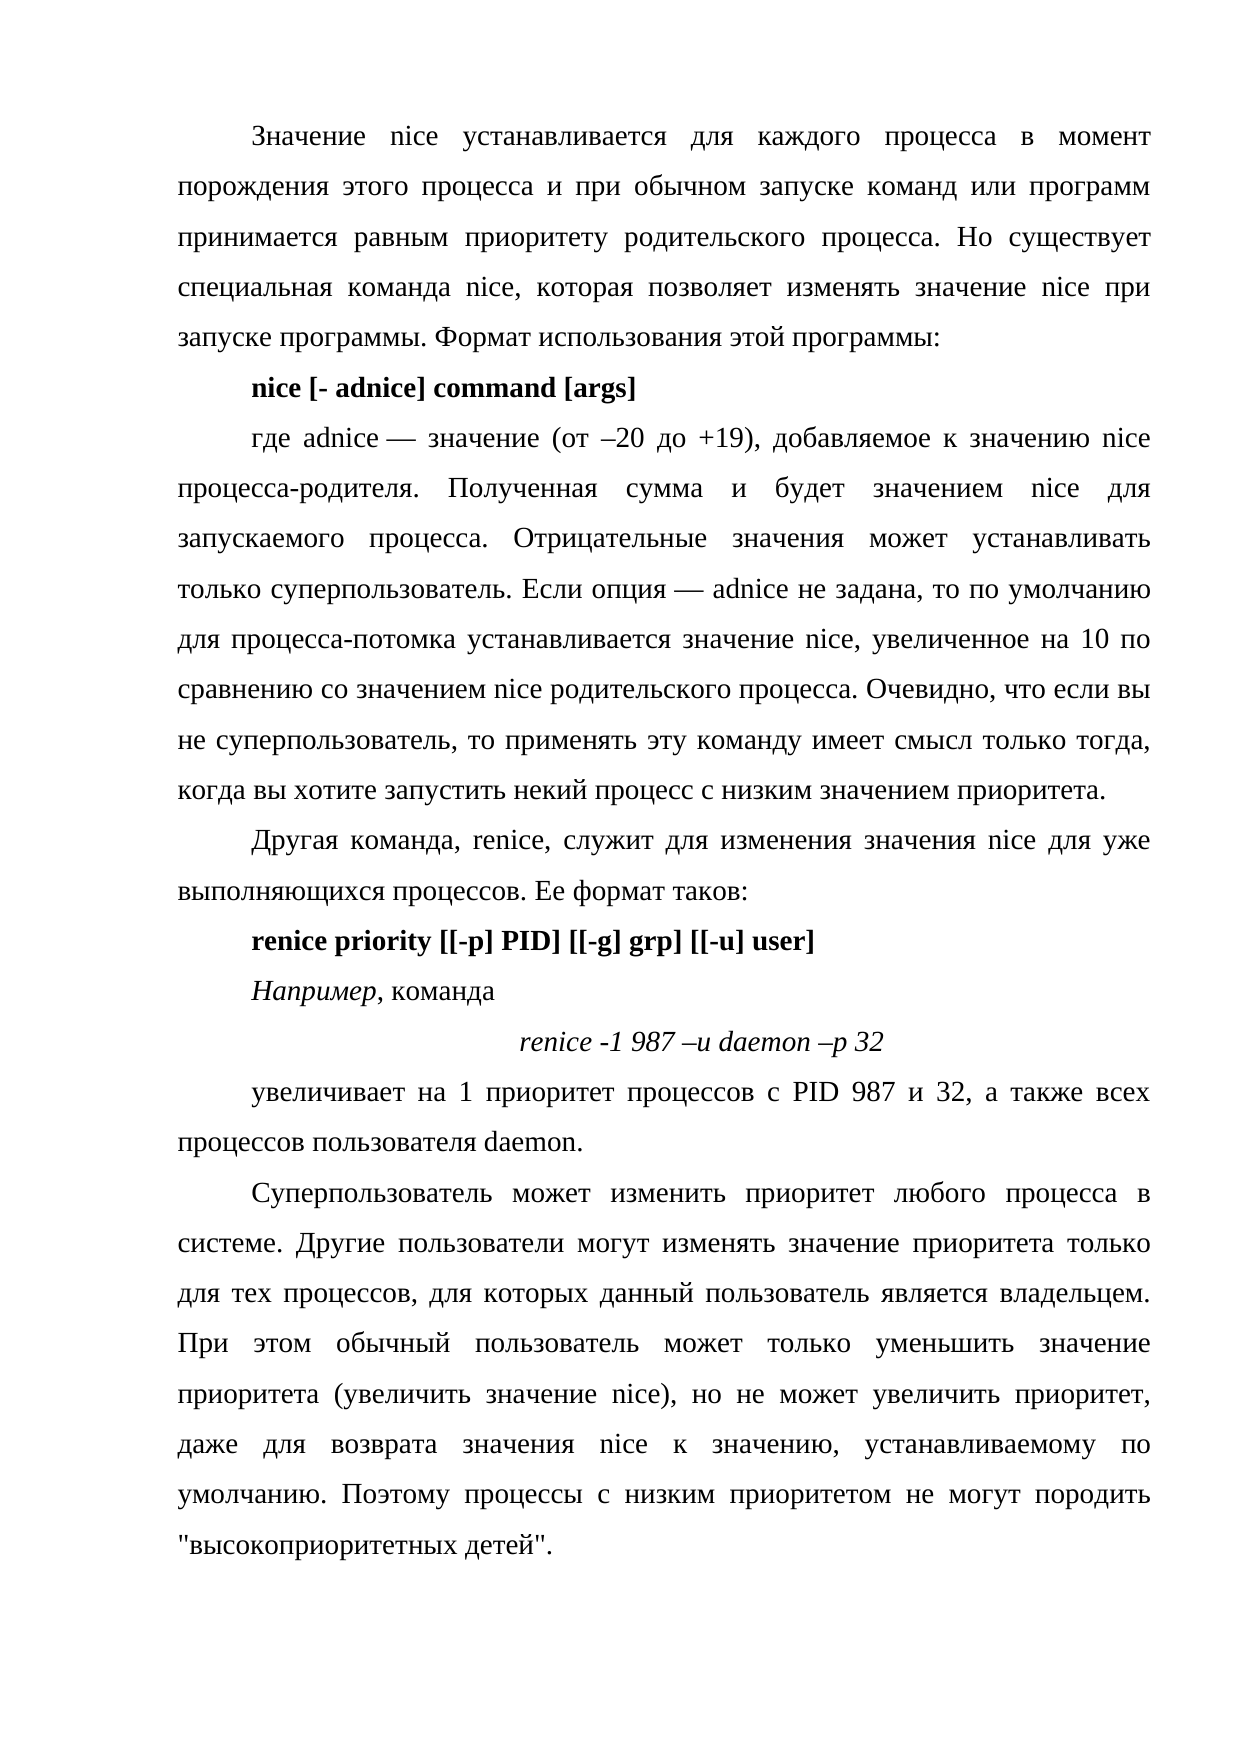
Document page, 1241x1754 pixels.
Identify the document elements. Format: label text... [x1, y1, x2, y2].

text Значение nice устанавливается для каждого процесса в момент порождения этого процесса и при обычном запуске команд или программ принимается равным приоритету родительского процесса. Но существует специальная команда nice, которая позволяет изменять значение nice при запуске программы. Формат использования этой программы: [177, 118, 1152, 353]
text Суперпользователь может изменить приоритет любого процесса в системе. Другие пользователи могут изменять значение приоритета только для тех процессов, для которых данный пользователь является владельцем. При этом обычный пользователь может только уменьшить значение приоритета (увеличить значение nice), но не может увеличить приоритет, даже для возврата значения nice к значению, устанавливаемому по умолчанию. Поэтому процессы с низким приоритетом не могут породить "высокоприоритетных детей". [177, 1175, 1152, 1560]
text Например, команда [177, 973, 1152, 1007]
text Другая команда, renice, служит для изменения значения nice для уже выполняющихся процессов. Ее формат таков: [177, 822, 1152, 906]
text где adnice — значение (от –20 до +19), добавляемое к значению nice процесса-родителя. Полученная сумма и будет значением nice для запускаемого процесса. Отрицательные значения может устанавливать только суперпользователь. Если опция — adnice не задана, то по умолчанию для процесса-потомка устанавливается значение nice, увеличенное на 10 по сравнению со значением nice родительского процесса. Очевидно, что если вы не суперпользователь, то применять эту команду имеет смысл только тогда, когда вы хотите запустить некий процесс с низким значением приоритета. [177, 420, 1152, 806]
text nice [- adnice] command [args] [177, 370, 1152, 403]
text renice -1 987 –u daemon –p 32 [177, 1024, 1152, 1057]
text увеличивает на 1 приоритет процессов с PID 987 и 32, а также всех процессов пользователя daemon. [177, 1074, 1152, 1158]
text renice priority [[-p] PID] [[-g] grp] [[-u] user] [177, 923, 1152, 957]
